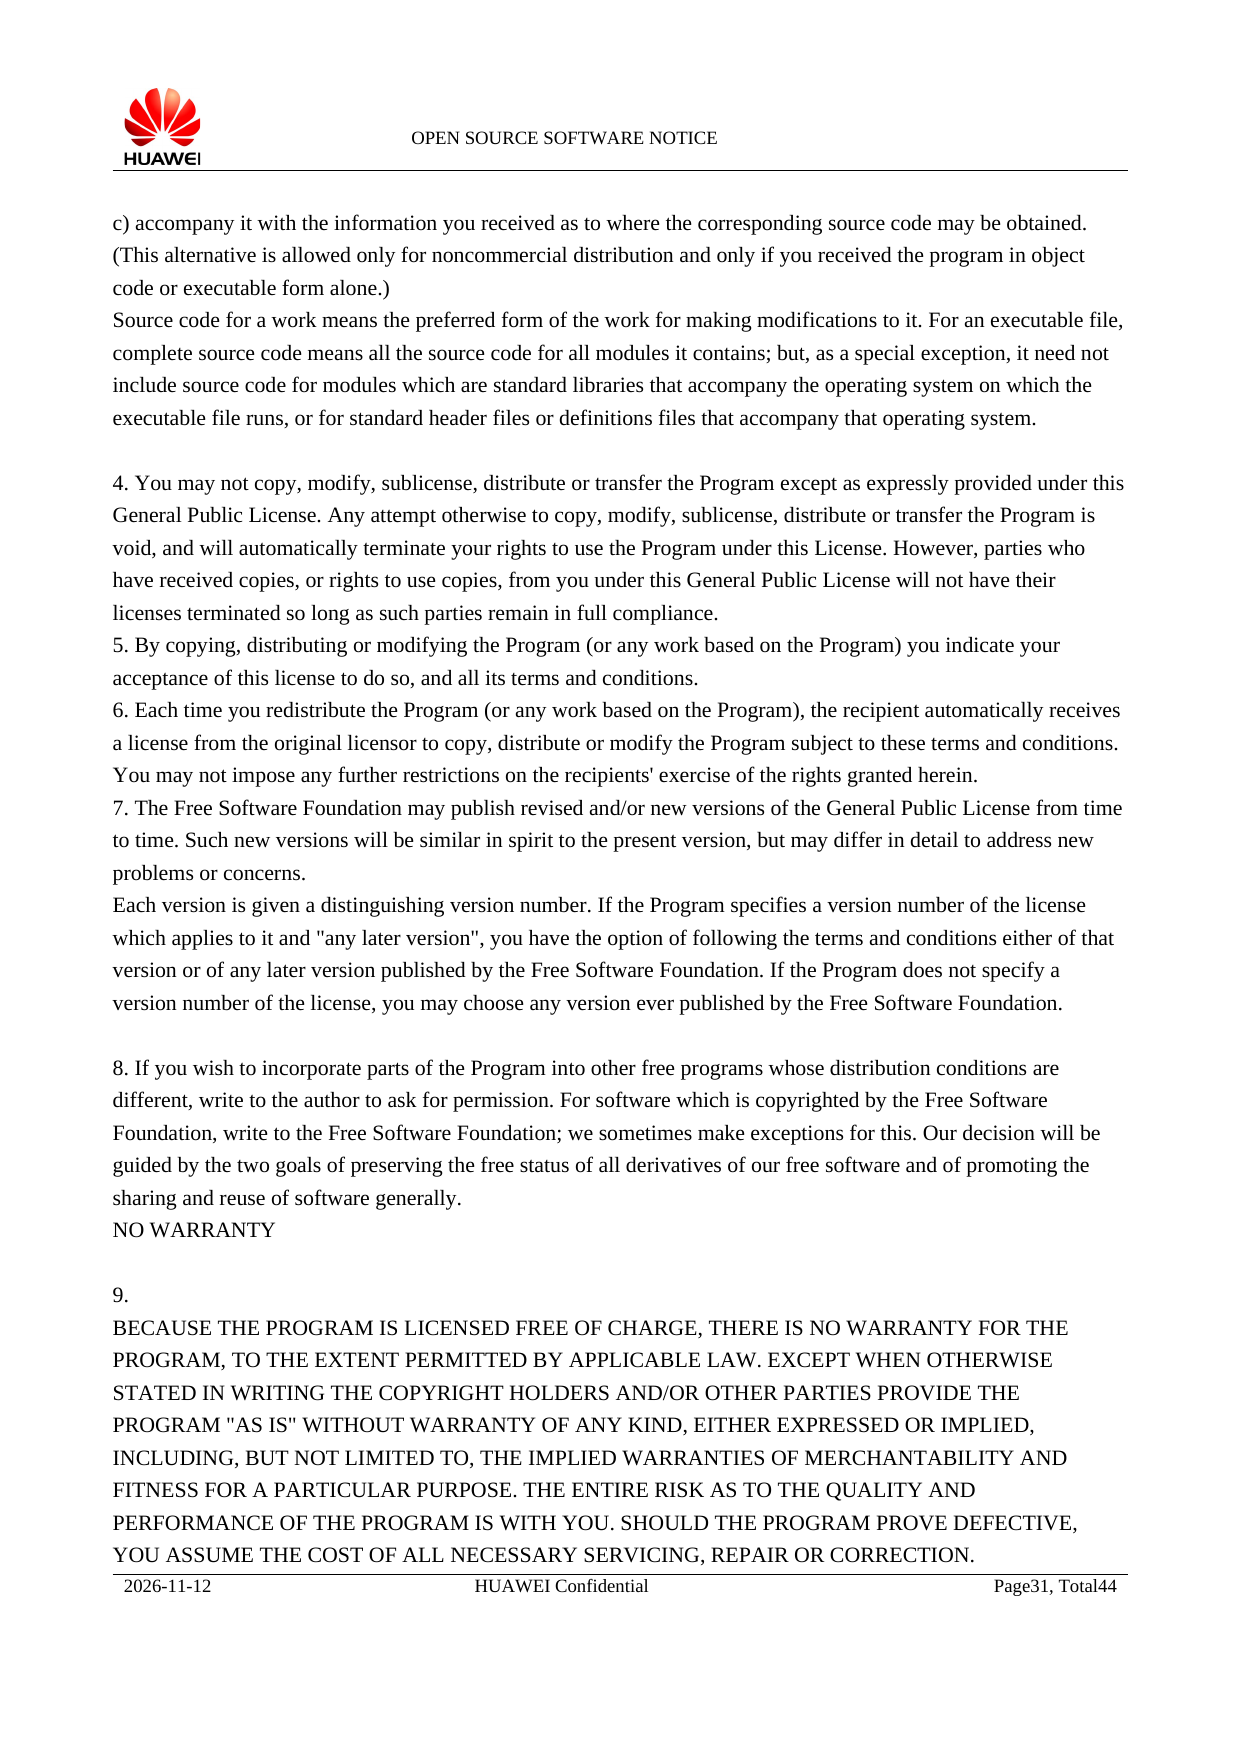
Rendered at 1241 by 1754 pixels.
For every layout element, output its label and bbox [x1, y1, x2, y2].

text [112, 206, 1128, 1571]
picture [124, 88, 201, 165]
